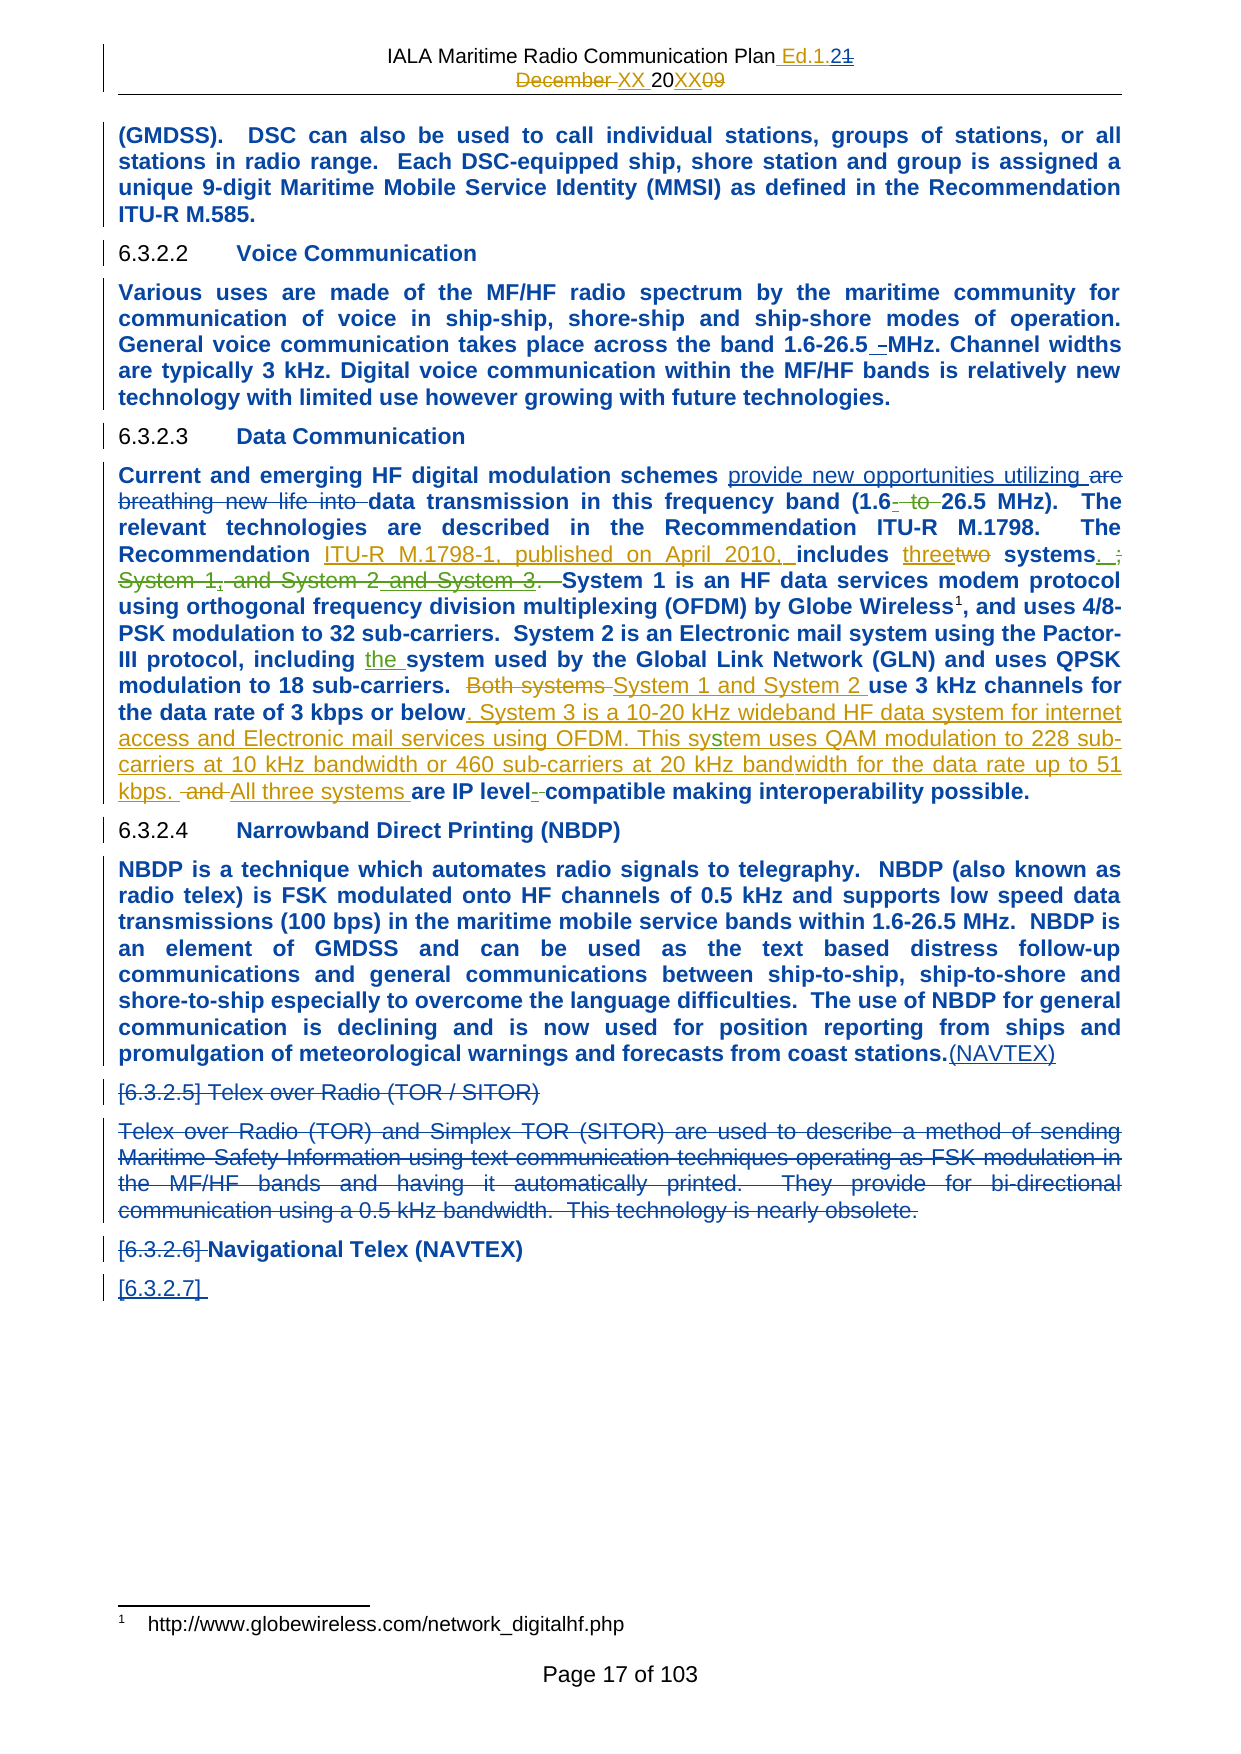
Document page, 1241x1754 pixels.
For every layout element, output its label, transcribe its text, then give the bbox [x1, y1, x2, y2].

text Various uses are made of the MF/HF radio spectrum by the maritime community for communication of voice in ship-ship, shore-ship and ship-shore modes of operation. General voice communication takes place across the band 1.6-26.5MHz. Channel widths are typically 3 kHz. Digital voice communication within the MF/HF bands is relatively new technology with limited use however growing with future technologies. [118, 278, 1122, 410]
subtitle Voice Communication [118, 239, 1122, 266]
text Current and emerging HF digital modulation schemes data transmission in this frequency band (1.626.5 MHz). The relevant technologies are described in the Recommendation ITU-R M.1798. The Recommendation includes systemsSystem 1 is an HF data services modem protocol using orthogonal frequency division multiplexing (OFDM) by Globe Wireless, and uses 4/8-PSK modulation to 32 sub-carriers. System 2 is an Electronic mail system using the Pactor-III protocol, including system used by the Global Link Network (GLN) and uses QPSK modulation to 18 sub-carriers. use 3 kHz channels for the data rate of 3 kbps or beloware IP levelcompatible making interoperability possible. [118, 462, 1122, 748]
text NBDP is a technique which automates radio signals to telegraphy. NBDP (also known as radio telex) is FSK modulated onto HF channels of 0.5 kHz and supports low speed data transmissions (100 bps) in the maritime mobile service bands within 1.6-26.5 MHz. NBDP is an element of GMDSS and can be used as the text based distress follow-up communications and general communications between ship-to-ship, ship-to-shore and shore-to-ship especially to overcome the language difficulties. The use of NBDP for general communication is declining and is now used for position reporting from ships and promulgation of meteorological warnings and forecasts from coast stations. [118, 856, 1122, 1066]
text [118, 122, 1122, 227]
subtitle Narrowband Direct Printing (NBDP) [118, 817, 1122, 843]
subtitle Navigational Telex (NAVTEX) [118, 1236, 1122, 1262]
subtitle Data Communication [118, 423, 1122, 449]
